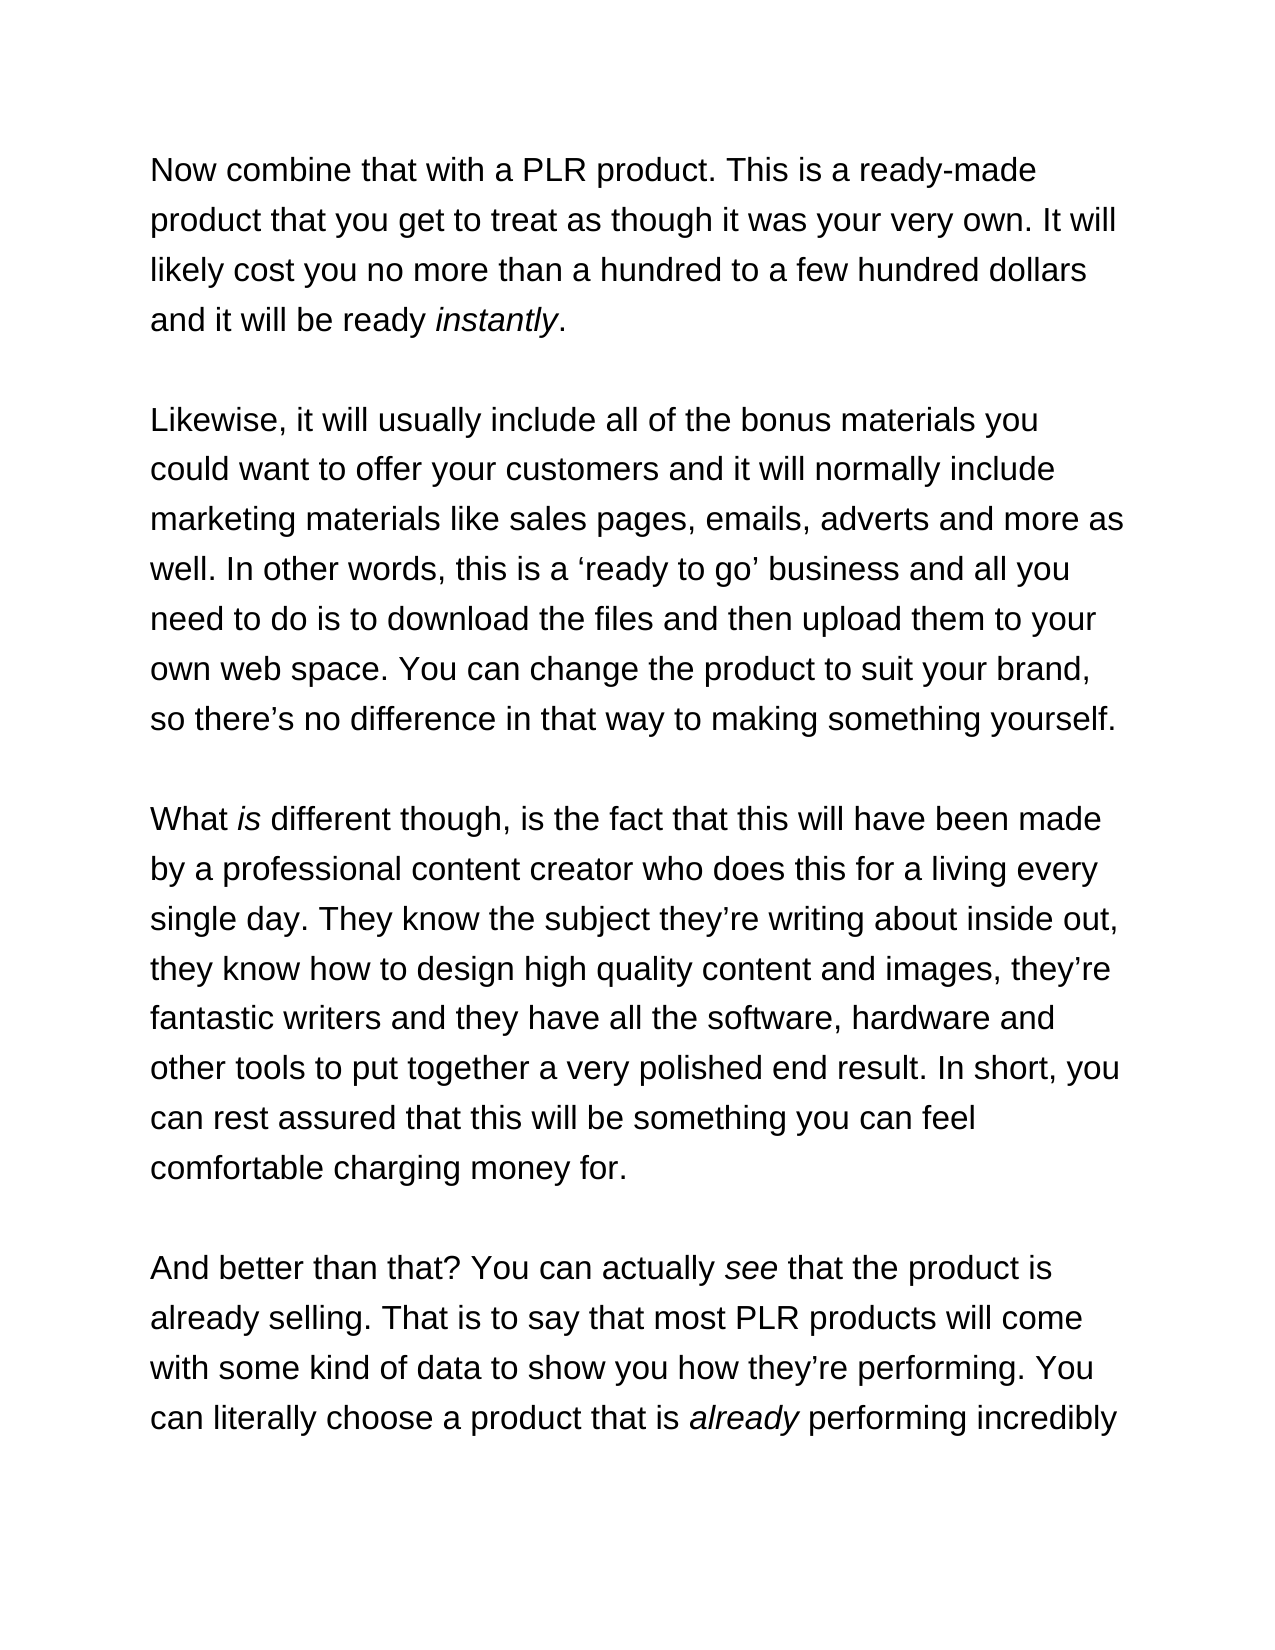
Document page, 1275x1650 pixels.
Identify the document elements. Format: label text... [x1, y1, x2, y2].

text What is different though, is the fact that this will have been made by a professional content creator who does this for a living every single day. They know the subject they’re writing about inside out, they know how to design high quality content and images, they’re fantastic writers and they have all the software, hardware and other tools to put together a very polished end result. In short, you can rest assured that this will be something you can feel comfortable charging money for. [150, 799, 1125, 1187]
text Likewise, it will usually include all of the bonus materials you could want to offer your customers and it will normally include marketing materials like sales pages, emails, adverts and more as well. In other words, this is a ‘ready to go’ business and all you need to do is to download the files and then upload them to your own web space. You can change the product to suit your brand, so there’s no difference in that way to making something yourself. [150, 399, 1125, 737]
text Now combine that with a PLR product. This is a ready-made product that you get to treat as though it was your very own. It will likely cost you no more than a hundred to a few hundred dollars and it will be ready instantly. [150, 150, 1125, 338]
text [150, 1248, 1125, 1436]
